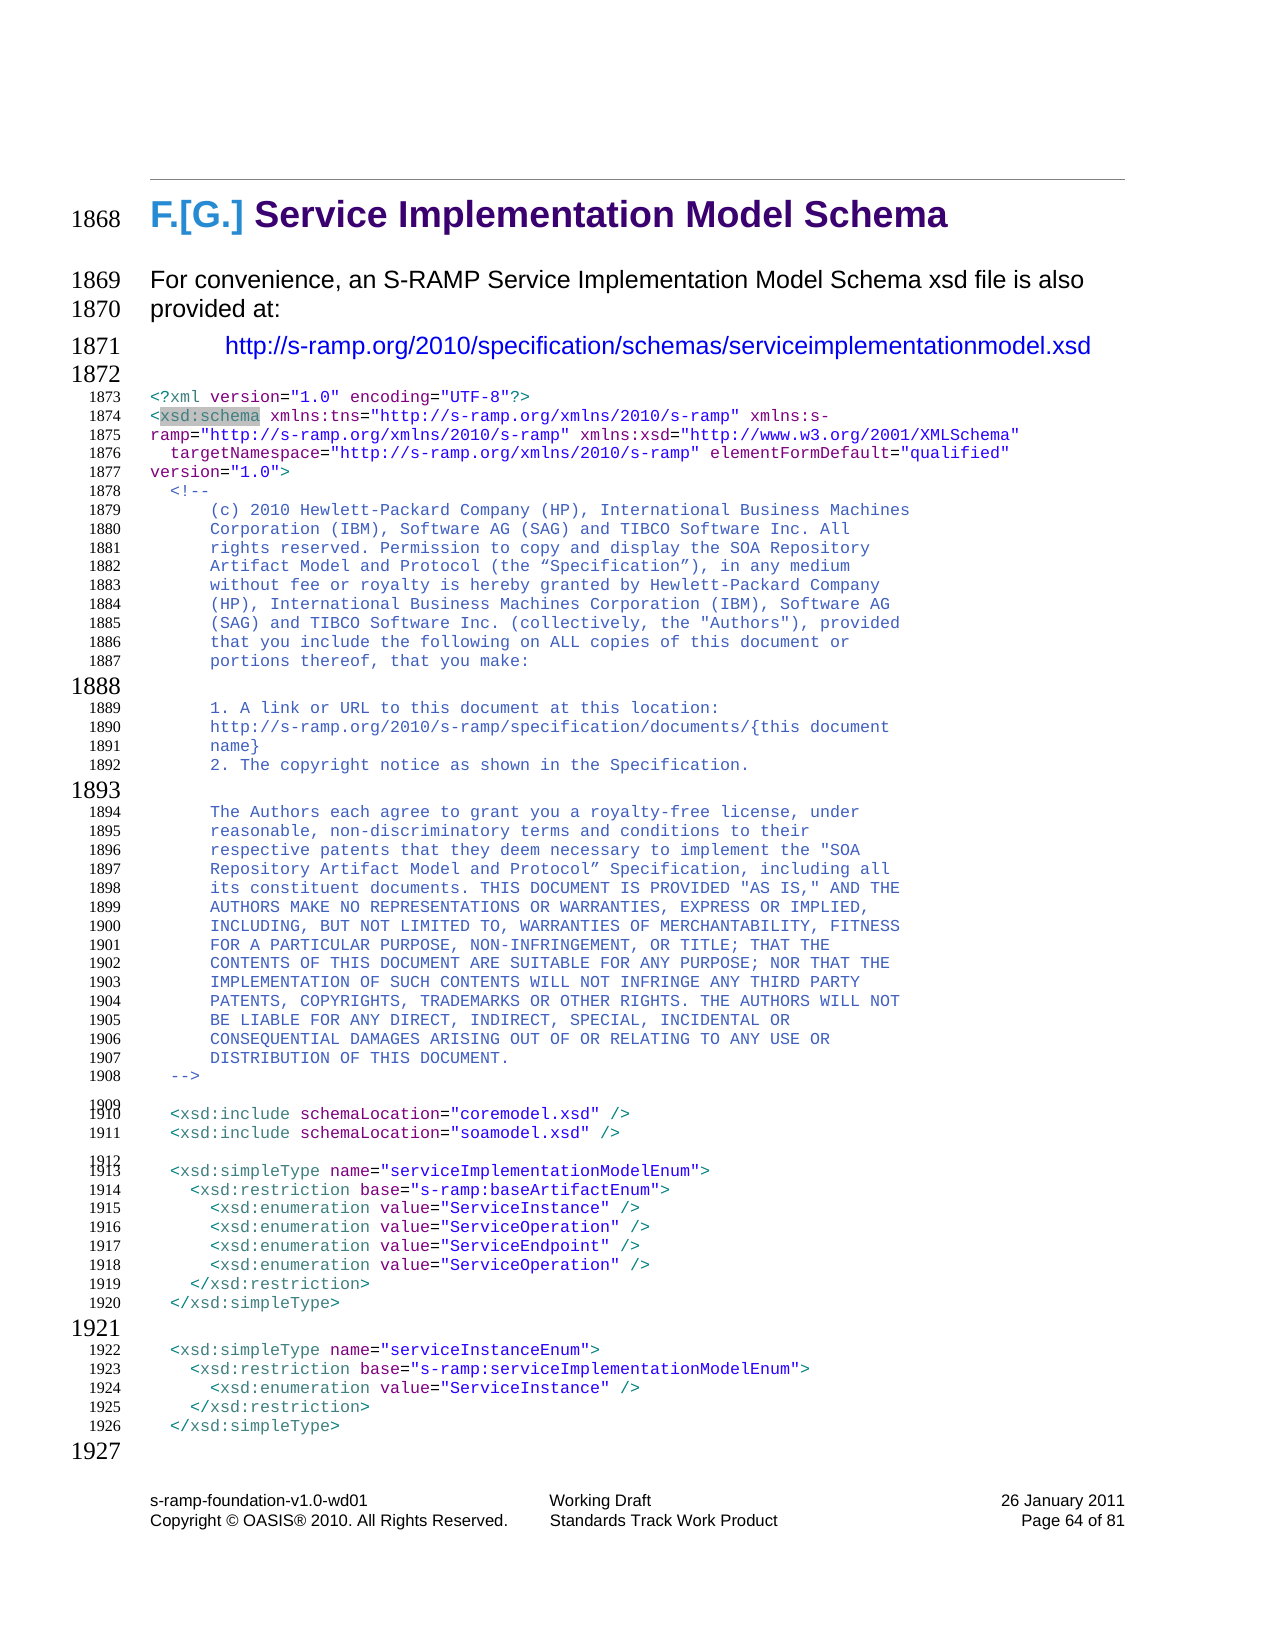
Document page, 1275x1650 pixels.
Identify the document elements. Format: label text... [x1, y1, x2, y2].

text <xsd:enumeration value="ServiceInstance" /> [150, 1200, 1125, 1219]
text FOR A PARTICULAR PURPOSE, NON-INFRINGEMENT, OR TITLE; THAT THE [150, 936, 1125, 955]
text Repository Artifact Model and Protocol” Specification, including all [150, 861, 1125, 879]
text DISTRIBUTION OF THIS DOCUMENT. [150, 1049, 1125, 1068]
text targetNamespace="http://s-ramp.org/xmlns/2010/s-ramp" elementFormDefault="qualified" version="1.0"> [150, 445, 1125, 483]
text <xsd:enumeration value="ServiceInstance" /> [150, 1379, 1125, 1398]
text portions thereof, that you make: [150, 652, 1125, 671]
text (HP), International Business Machines Corporation (IBM), Software AG [150, 596, 1125, 614]
text CONSEQUENTIAL DAMAGES ARISING OUT OF OR RELATING TO ANY USE OR [150, 1030, 1125, 1049]
text 1. A link or URL to this document at this location: [150, 700, 1125, 719]
text <xsd:enumeration value="ServiceOperation" /> [150, 1219, 1125, 1238]
text 2. The copyright notice as shown in the Specification. [150, 756, 1125, 775]
text IMPLEMENTATION OF SUCH CONTENTS WILL NOT INFRINGE ANY THIRD PARTY [150, 974, 1125, 993]
text http://s-ramp.org/2010/s-ramp/specification/documents/{this document [150, 719, 1125, 738]
text http://s-ramp.org/2010/specification/schemas/serviceimplementationmodel.xsd [225, 331, 1125, 359]
text its constituent documents. THIS DOCUMENT IS PROVIDED "AS IS," AND THE [150, 879, 1125, 898]
text without fee or royalty is hereby granted by Hewlett-Packard Company [150, 577, 1125, 596]
text For convenience, an S-RAMP Service Implementation Model Schema xsd file is also provided at: [150, 265, 1125, 322]
text INCLUDING, BUT NOT LIMITED TO, WARRANTIES OF MERCHANTABILITY, FITNESS [150, 917, 1125, 936]
text <xsd:schema xmlns:tns="http://s-ramp.org/xmlns/2010/s-ramp" xmlns:s-ramp="http://s-ramp.org/xmlns/2010/s-ramp" xmlns:xsd="http://www.w3.org/2001/XMLSchema" [150, 407, 1125, 445]
text </xsd:simpleType> [150, 1294, 1125, 1313]
text </xsd:simpleType> [150, 1417, 1125, 1436]
subtitle Service Implementation Model Schema [150, 180, 1125, 236]
text PATENTS, COPYRIGHTS, TRADEMARKS OR OTHER RIGHTS. THE AUTHORS WILL NOT [150, 993, 1125, 1011]
text that you include the following on ALL copies of this document or [150, 633, 1125, 652]
text Corporation (IBM), Software AG (SAG) and TIBCO Software Inc. All [150, 520, 1125, 539]
text AUTHORS MAKE NO REPRESENTATIONS OR WARRANTIES, EXPRESS OR IMPLIED, [150, 898, 1125, 917]
text CONTENTS OF THIS DOCUMENT ARE SUITABLE FOR ANY PURPOSE; NOR THAT THE [150, 955, 1125, 974]
text <xsd:enumeration value="ServiceEndpoint" /> [150, 1238, 1125, 1257]
text rights reserved. Permission to copy and display the SOA Repository [150, 539, 1125, 558]
text <xsd:restriction base="s-ramp:baseArtifactEnum"> [150, 1181, 1125, 1200]
text (c) 2010 Hewlett-Packard Company (HP), International Business Machines [150, 501, 1125, 520]
text --> [150, 1068, 1125, 1087]
text (SAG) and TIBCO Software Inc. (collectively, the "Authors"), provided [150, 614, 1125, 633]
text <?xml version="1.0" encoding="UTF-8"?> [150, 388, 1125, 407]
text The Authors each agree to grant you a royalty-free license, under [150, 804, 1125, 823]
text name} [150, 738, 1125, 756]
text respective patents that they deem necessary to implement the "SOA [150, 842, 1125, 861]
text </xsd:restriction> [150, 1398, 1125, 1417]
text <xsd:simpleType name="serviceInstanceEnum"> [150, 1342, 1125, 1361]
text <xsd:enumeration value="ServiceOperation" /> [150, 1257, 1125, 1275]
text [150, 1361, 1125, 1379]
text Artifact Model and Protocol (the “Specification”), in any medium [150, 558, 1125, 577]
text <xsd:simpleType name="serviceImplementationModelEnum"> [150, 1162, 1125, 1181]
text <xsd:include schemaLocation="soamodel.xsd" /> [150, 1124, 1125, 1143]
text <!-- [150, 483, 1125, 501]
text <xsd:include schemaLocation="coremodel.xsd" /> [150, 1106, 1125, 1124]
text reasonable, non-discriminatory terms and conditions to their [150, 823, 1125, 842]
text </xsd:restriction> [150, 1275, 1125, 1294]
text BE LIABLE FOR ANY DIRECT, INDIRECT, SPECIAL, INCIDENTAL OR [150, 1011, 1125, 1030]
